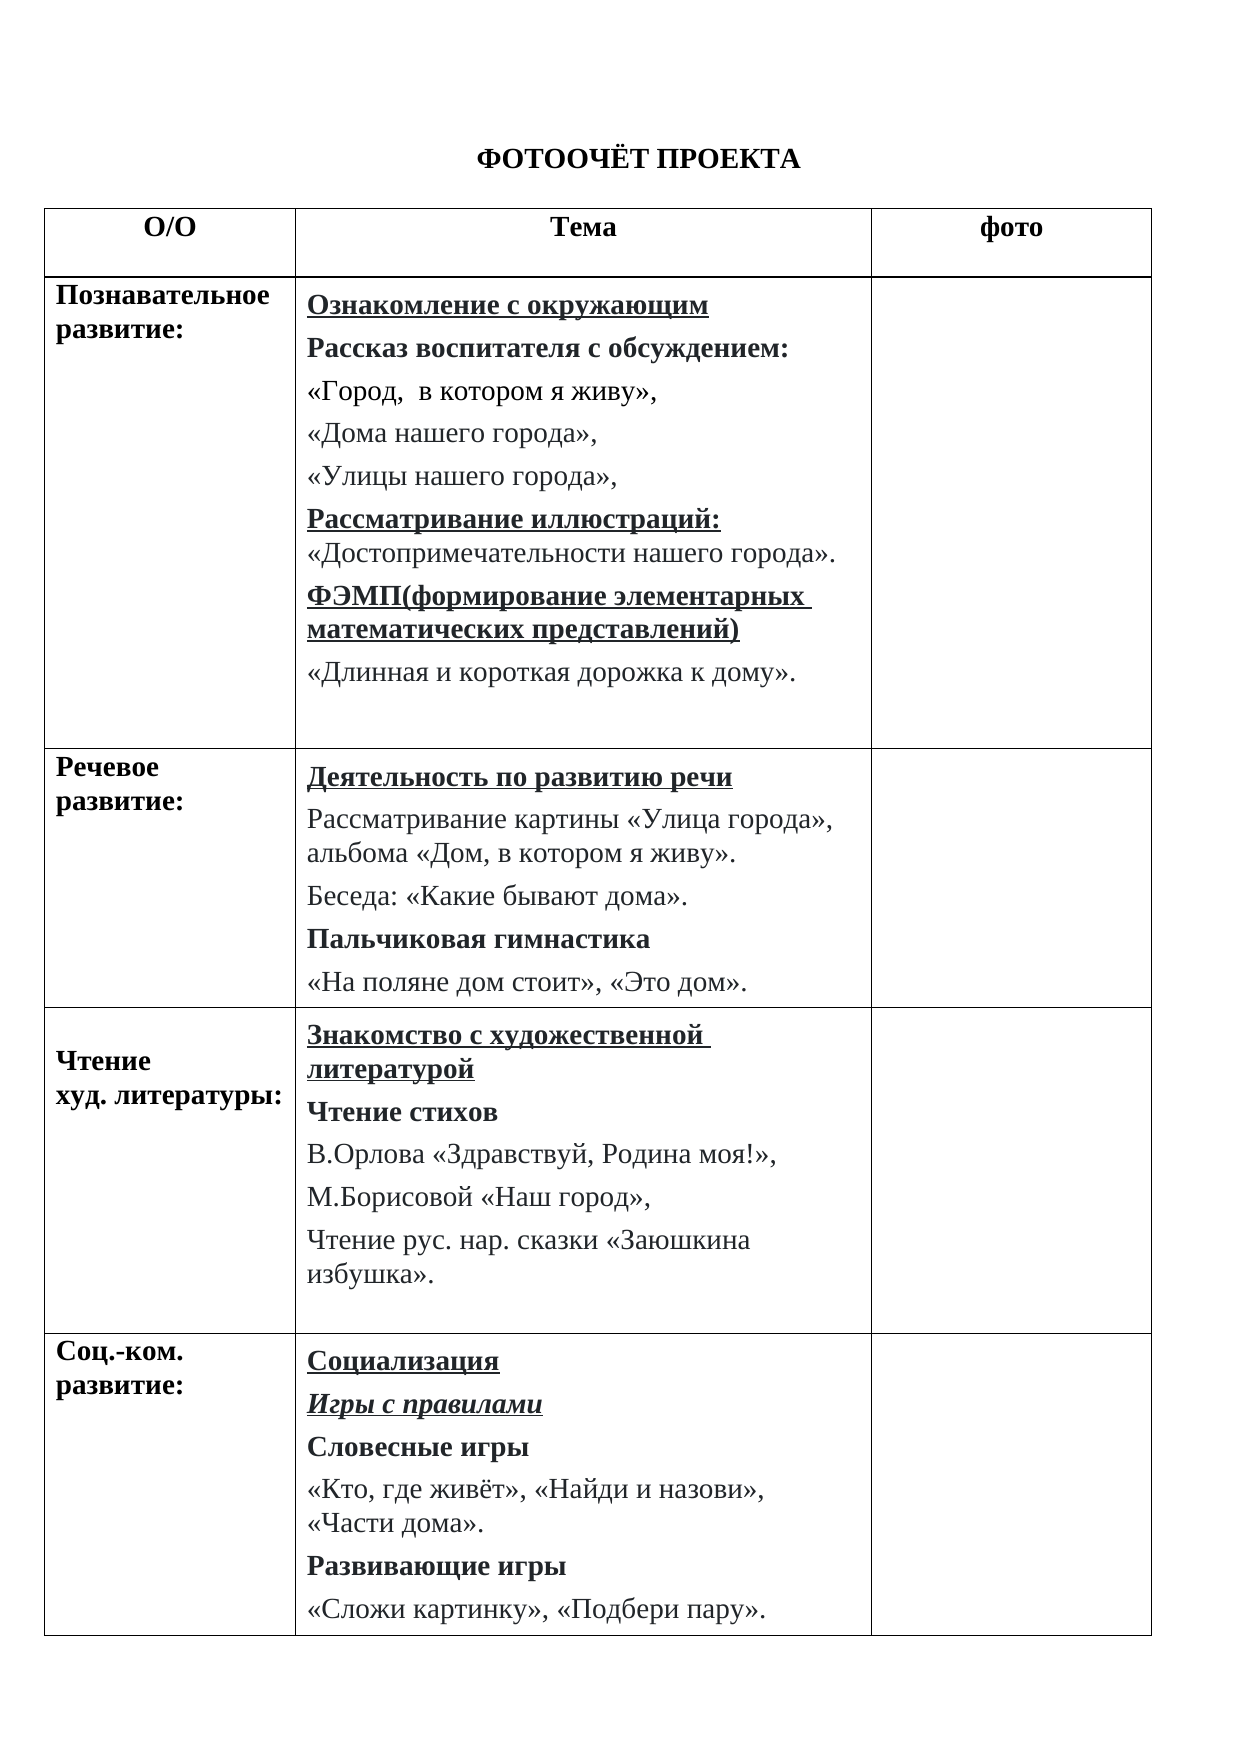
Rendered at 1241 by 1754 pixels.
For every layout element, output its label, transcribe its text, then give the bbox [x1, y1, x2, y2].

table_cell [296, 1334, 871, 1635]
table_header фото [872, 209, 1151, 276]
table_header О/О [45, 209, 295, 276]
table_cell [872, 749, 1151, 1007]
table_cell Чтение худ. литературы: [45, 1008, 295, 1332]
table_cell [872, 278, 1151, 748]
table_cell [872, 1334, 1151, 1635]
table_cell [872, 1008, 1151, 1332]
table_cell Соц.-ком. развитие: [45, 1334, 295, 1635]
table_header Тема [296, 209, 871, 276]
table_cell Познавательное развитие: [45, 278, 295, 748]
text ФОТООЧЁТ ПРОЕКТА [74, 141, 1196, 174]
table_cell Знакомство с художественной литературой Чтение стихов В.Орлова «Здравствуй, Родина моя!», М.Борисовой «Наш город», Чтение рус. нар. сказки «Заюшкина избушка». [296, 1008, 871, 1332]
table_cell Ознакомление с окружающим Рассказ воспитателя с обсуждением: «Город, в котором я живу», «Дома нашего города», «Улицы нашего города», Рассматривание иллюстраций: «Достопримечательности нашего города». ФЭМП(формирование элементарных математических представлений) «Длинная и короткая дорожка к дому». [296, 278, 871, 748]
table_cell Деятельность по развитию речи Рассматривание картины «Улица города», альбома «Дом, в котором я живу». Беседа: «Какие бывают дома». Пальчиковая гимнастика «На поляне дом стоит», «Это дом». [296, 749, 871, 1007]
table_cell Речевое развитие: [45, 749, 295, 1007]
